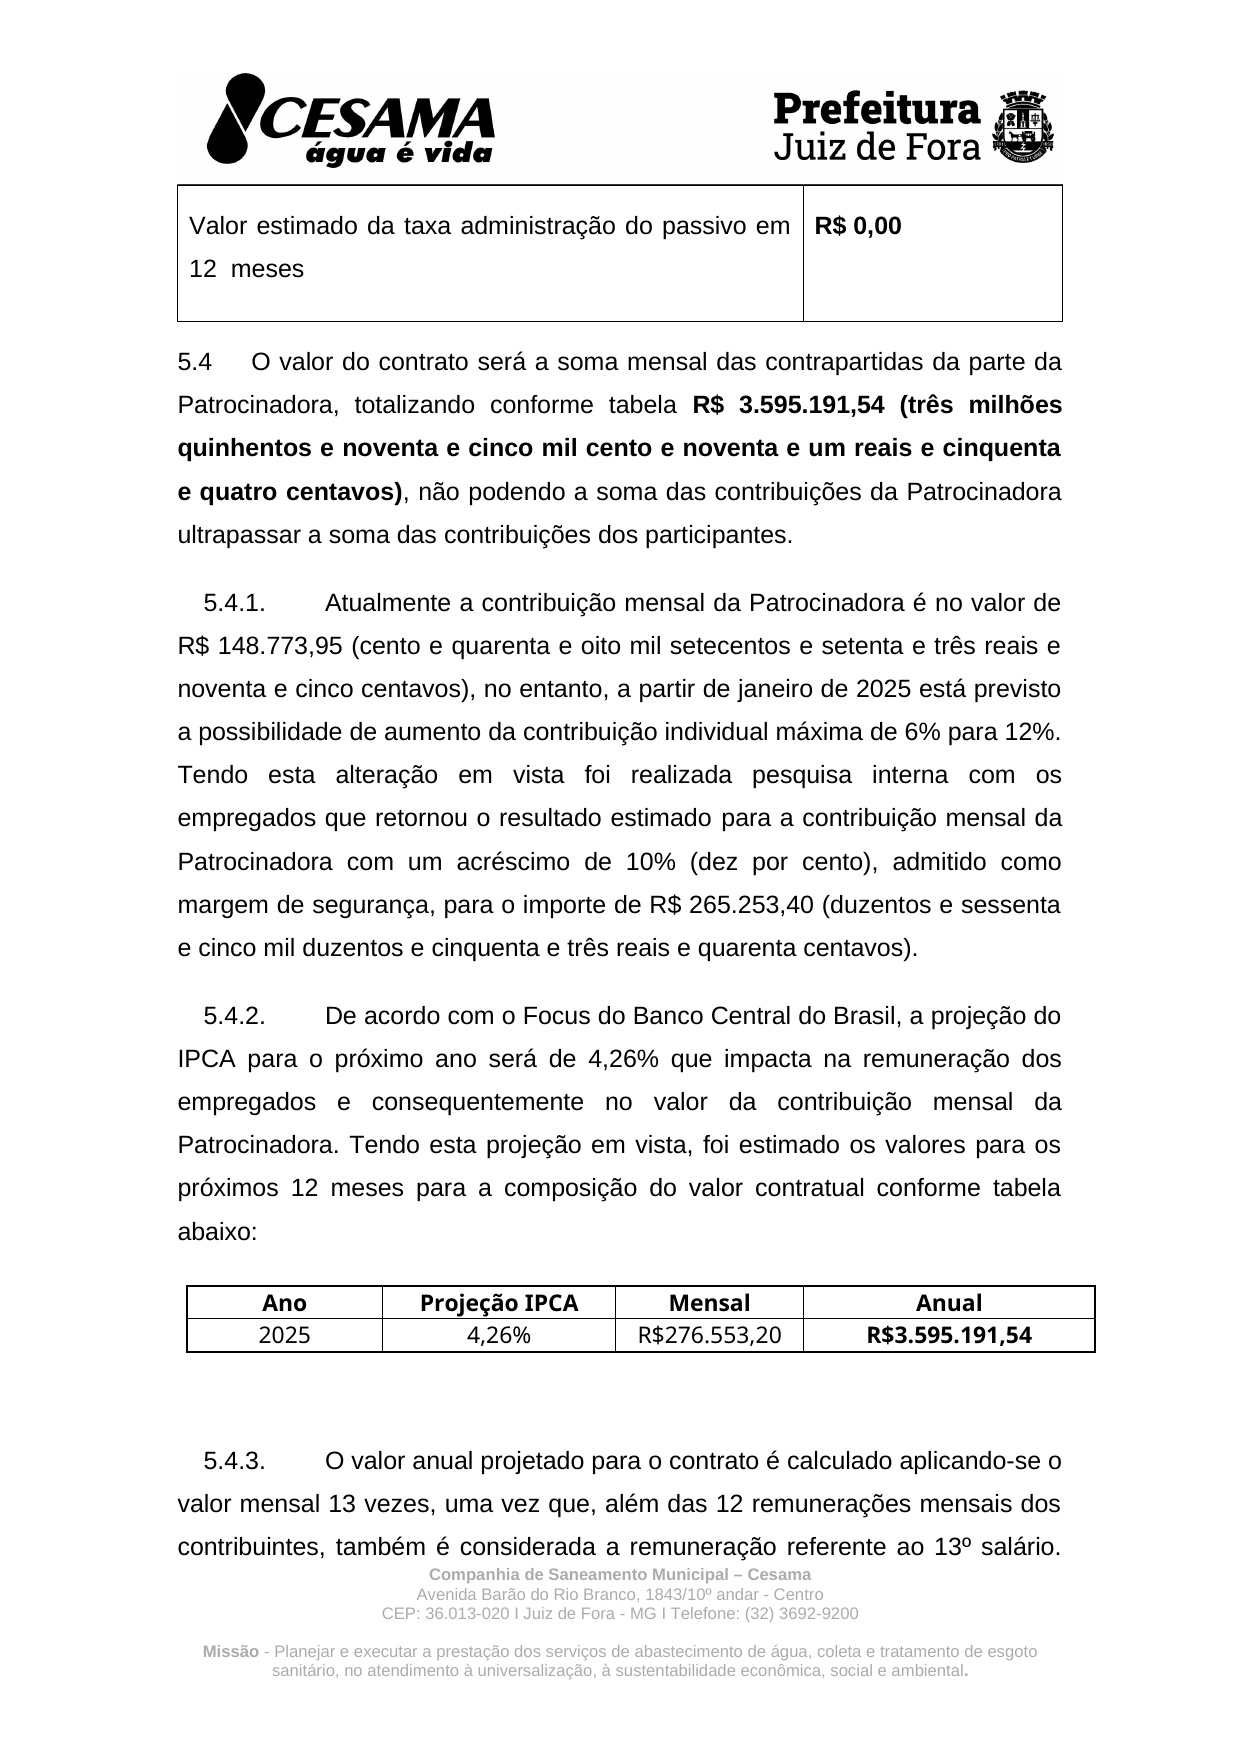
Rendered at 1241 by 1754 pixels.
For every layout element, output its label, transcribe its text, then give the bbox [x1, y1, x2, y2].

table_cell R$ 0,00 [804, 186, 1062, 321]
list De acordo com o Focus do Banco Central do Brasil, a projeção do IPCA para o próximo ano será de 4,26% que impacta na remuneração dos empregados e consequentemente no valor da contribuição mensal da Patrocinadora. Tendo esta projeção em vista, foi estimado os valores para os próximos 12 meses para a composição do valor contratual conforme tabela abaixo: [177, 1001, 1063, 1245]
table_cell 4,26% [383, 1319, 615, 1351]
list Atualmente a contribuição mensal da Patrocinadora é no valor de R$ 148.773,95 (cento e quarenta e oito mil setecentos e setenta e três reais e noventa e cinco centavos), no entanto, a partir de janeiro de 2025 está previsto a possibilidade de aumento da contribuição individual máxima de 6% para 12%. Tendo esta alteração em vista foi realizada pesquisa interna com os empregados que retornou o resultado estimado para a contribuição mensal da Patrocinadora com um acréscimo de 10% (dez por cento), admitido como margem de segurança, para o importe de R$ 265.253,40 (duzentos e sessenta e cinco mil duzentos e cinquenta e três reais e quarenta centavos). [177, 588, 1063, 961]
list O valor do contrato será a soma mensal das contrapartidas da parte da Patrocinadora, totalizando conforme tabela R$ 3.595.191,54 (três milhões quinhentos e noventa e cinco mil cento e noventa e um reais e cinquenta e quatro centavos), não podendo a soma das contribuições da Patrocinadora ultrapassar a soma das contribuições dos participantes. [177, 347, 1063, 548]
table_header Ano [188, 1287, 382, 1318]
table_cell 2025 [188, 1319, 382, 1351]
table_cell R$276.553,20 [616, 1319, 803, 1351]
table_cell Valor estimado da taxa administração do passivo em 12 meses [178, 186, 803, 321]
table_header Anual [804, 1287, 1094, 1318]
table_header Mensal [616, 1287, 803, 1318]
table_header Projeção IPCA [383, 1287, 615, 1318]
table_cell R$3.595.191,54 [804, 1319, 1094, 1351]
picture [177, 73, 1063, 185]
